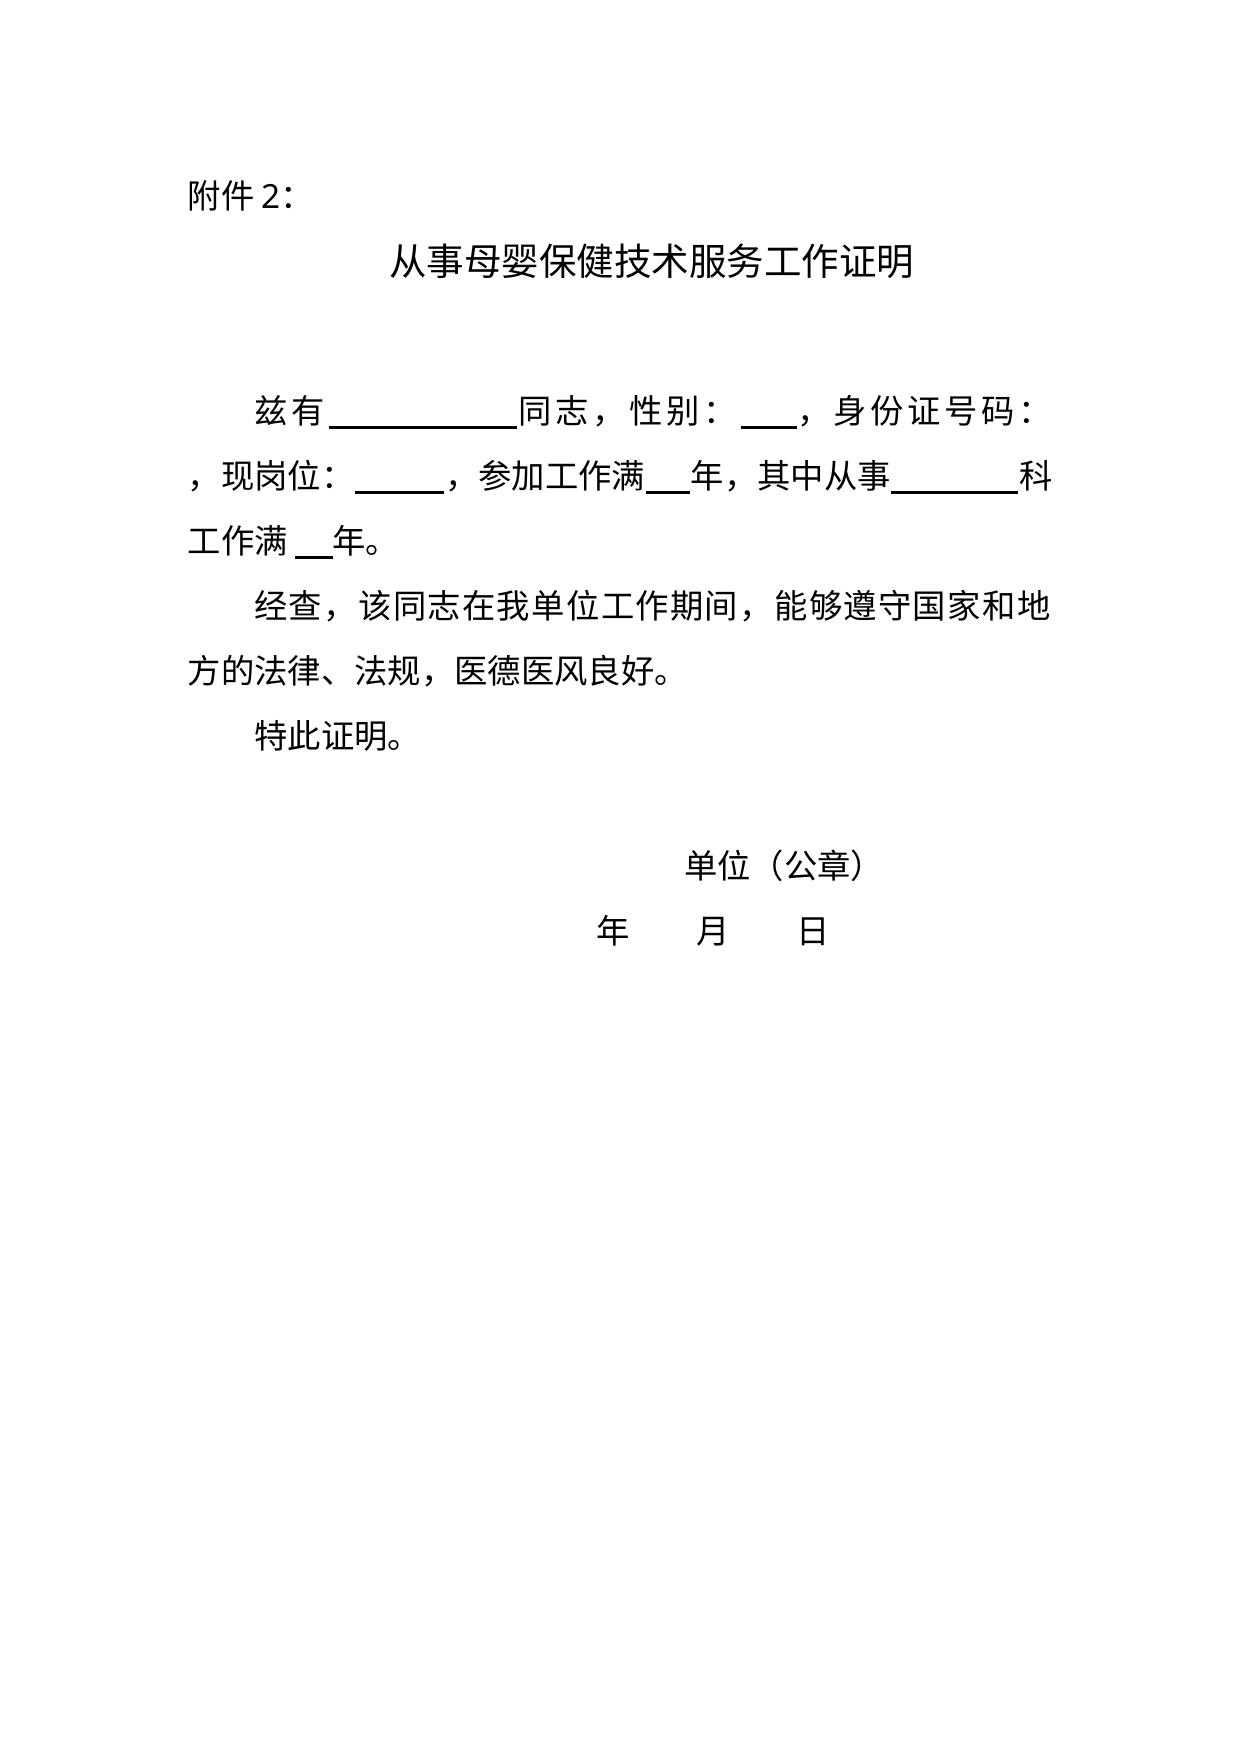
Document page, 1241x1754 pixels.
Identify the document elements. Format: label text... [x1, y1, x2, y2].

text 经查，该同志在我单位工作期间，能够遵守国家和地方的法律、法规，医德医风良好。 [187, 572, 1053, 702]
text 附件2： [187, 162, 1053, 227]
text 从事母婴保健技术服务工作证明 [187, 227, 1053, 292]
text 年 月 日 [187, 897, 1053, 962]
text 兹有 同志，性别： ，身份证号码： ，现岗位： ，参加工作满 年，其中从事 科工作满 年。 [187, 377, 1053, 572]
text 单位（公章） [187, 832, 1053, 897]
text 特此证明。 [187, 702, 1053, 767]
